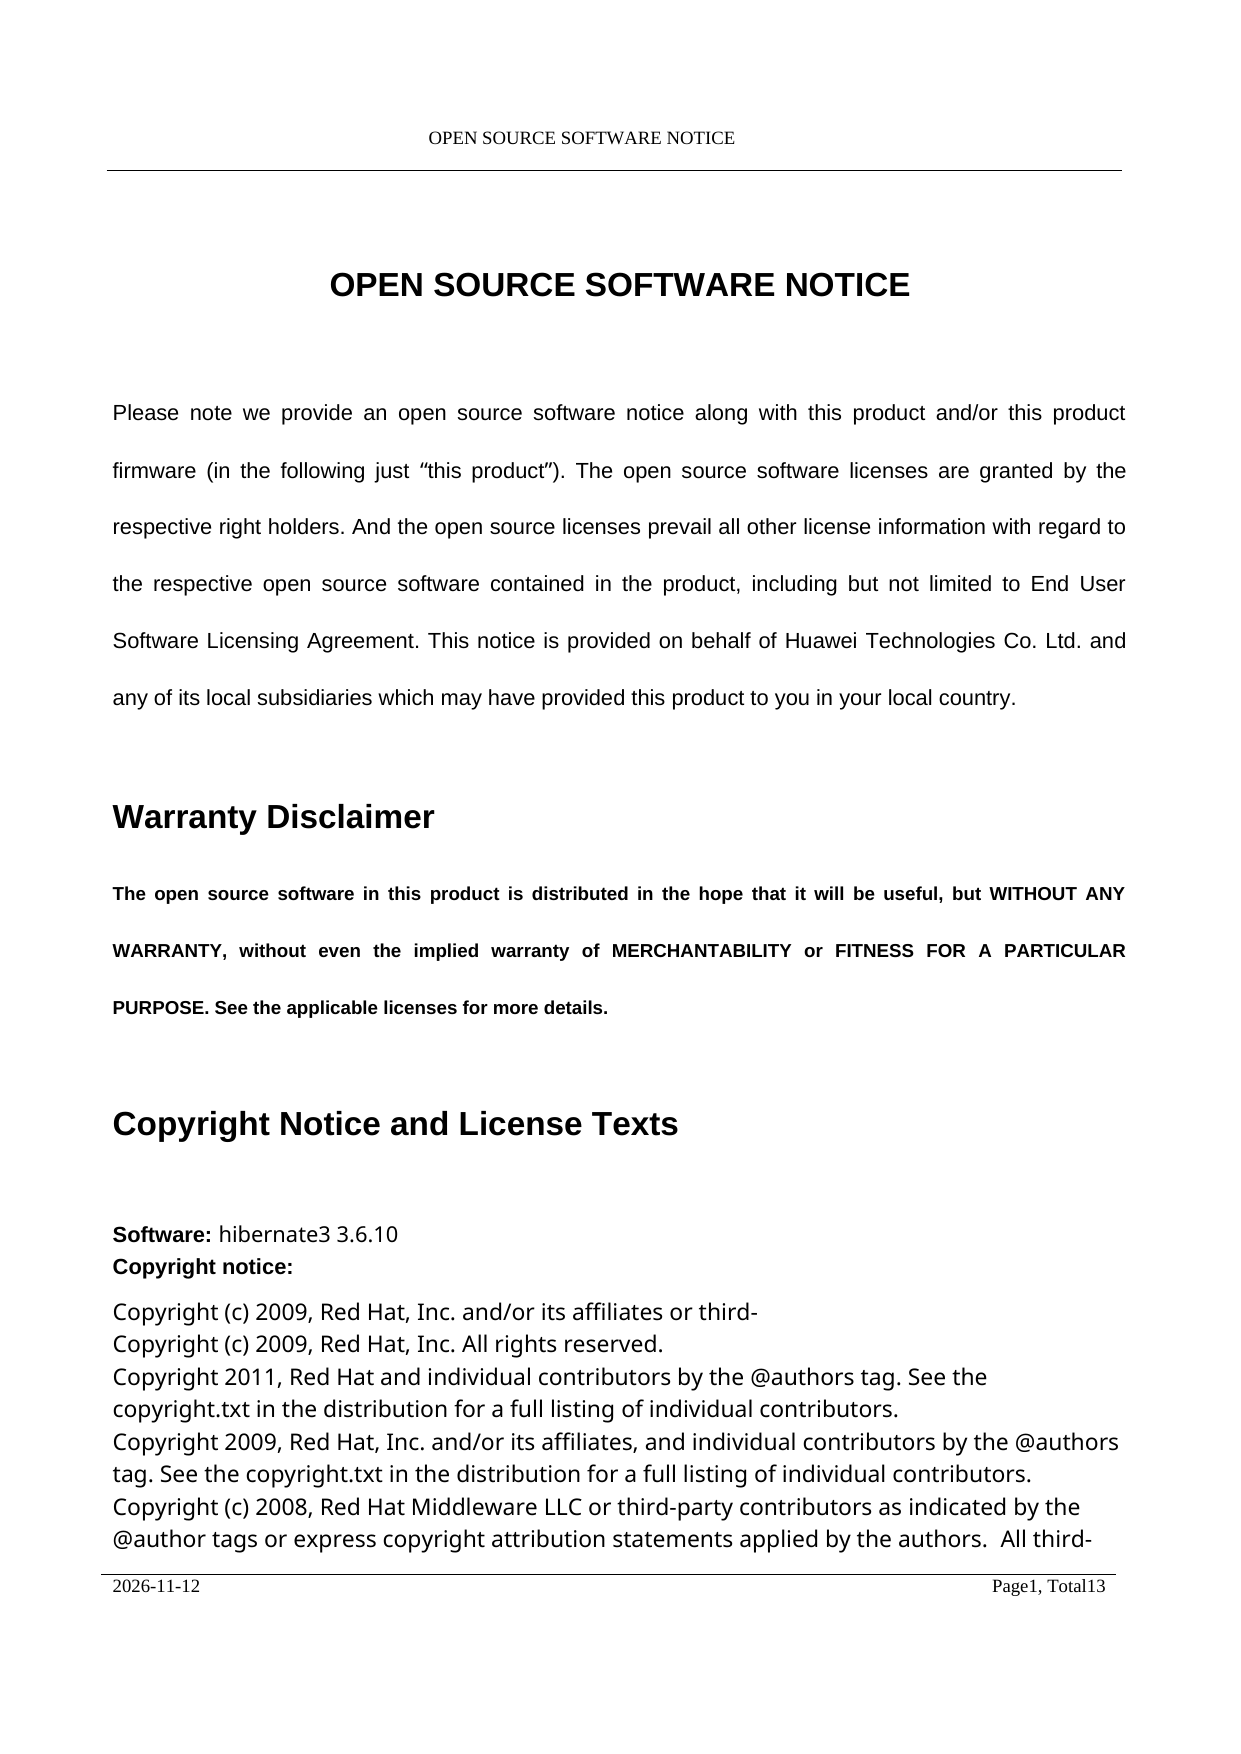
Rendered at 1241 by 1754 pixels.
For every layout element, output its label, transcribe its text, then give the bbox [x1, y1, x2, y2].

text Copyright notice: [112, 1250, 1128, 1282]
text OPEN SOURCE SOFTWARE NOTICE [112, 251, 1128, 316]
text Software: hibernate3 3.6.10 [112, 1217, 1128, 1250]
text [112, 1295, 1128, 1555]
text Copyright Notice and License Texts [112, 1091, 1128, 1156]
text Please note we provide an open source software notice along with this product and/or this product firmware (in the following just “this product”). The open source software licenses are granted by the respective right holders. And the open source licenses prevail all other license information with regard to the respective open source software contained in the product, including but not limited to End User Software Licensing Agreement. This notice is provided on behalf of Huawei Technologies Co. Ltd. and any of its local subsidiaries which may have provided this product to you in your local country. [112, 397, 1128, 713]
text The open source software in this product is distributed in the hope that it will be useful, but WITHOUT ANY WARRANTY, without even the implied warranty of MERCHANTABILITY or FITNESS FOR A PARTICULAR PURPOSE. See the applicable licenses for more details. [112, 877, 1128, 1024]
text Warranty Disclaimer [112, 784, 1128, 849]
